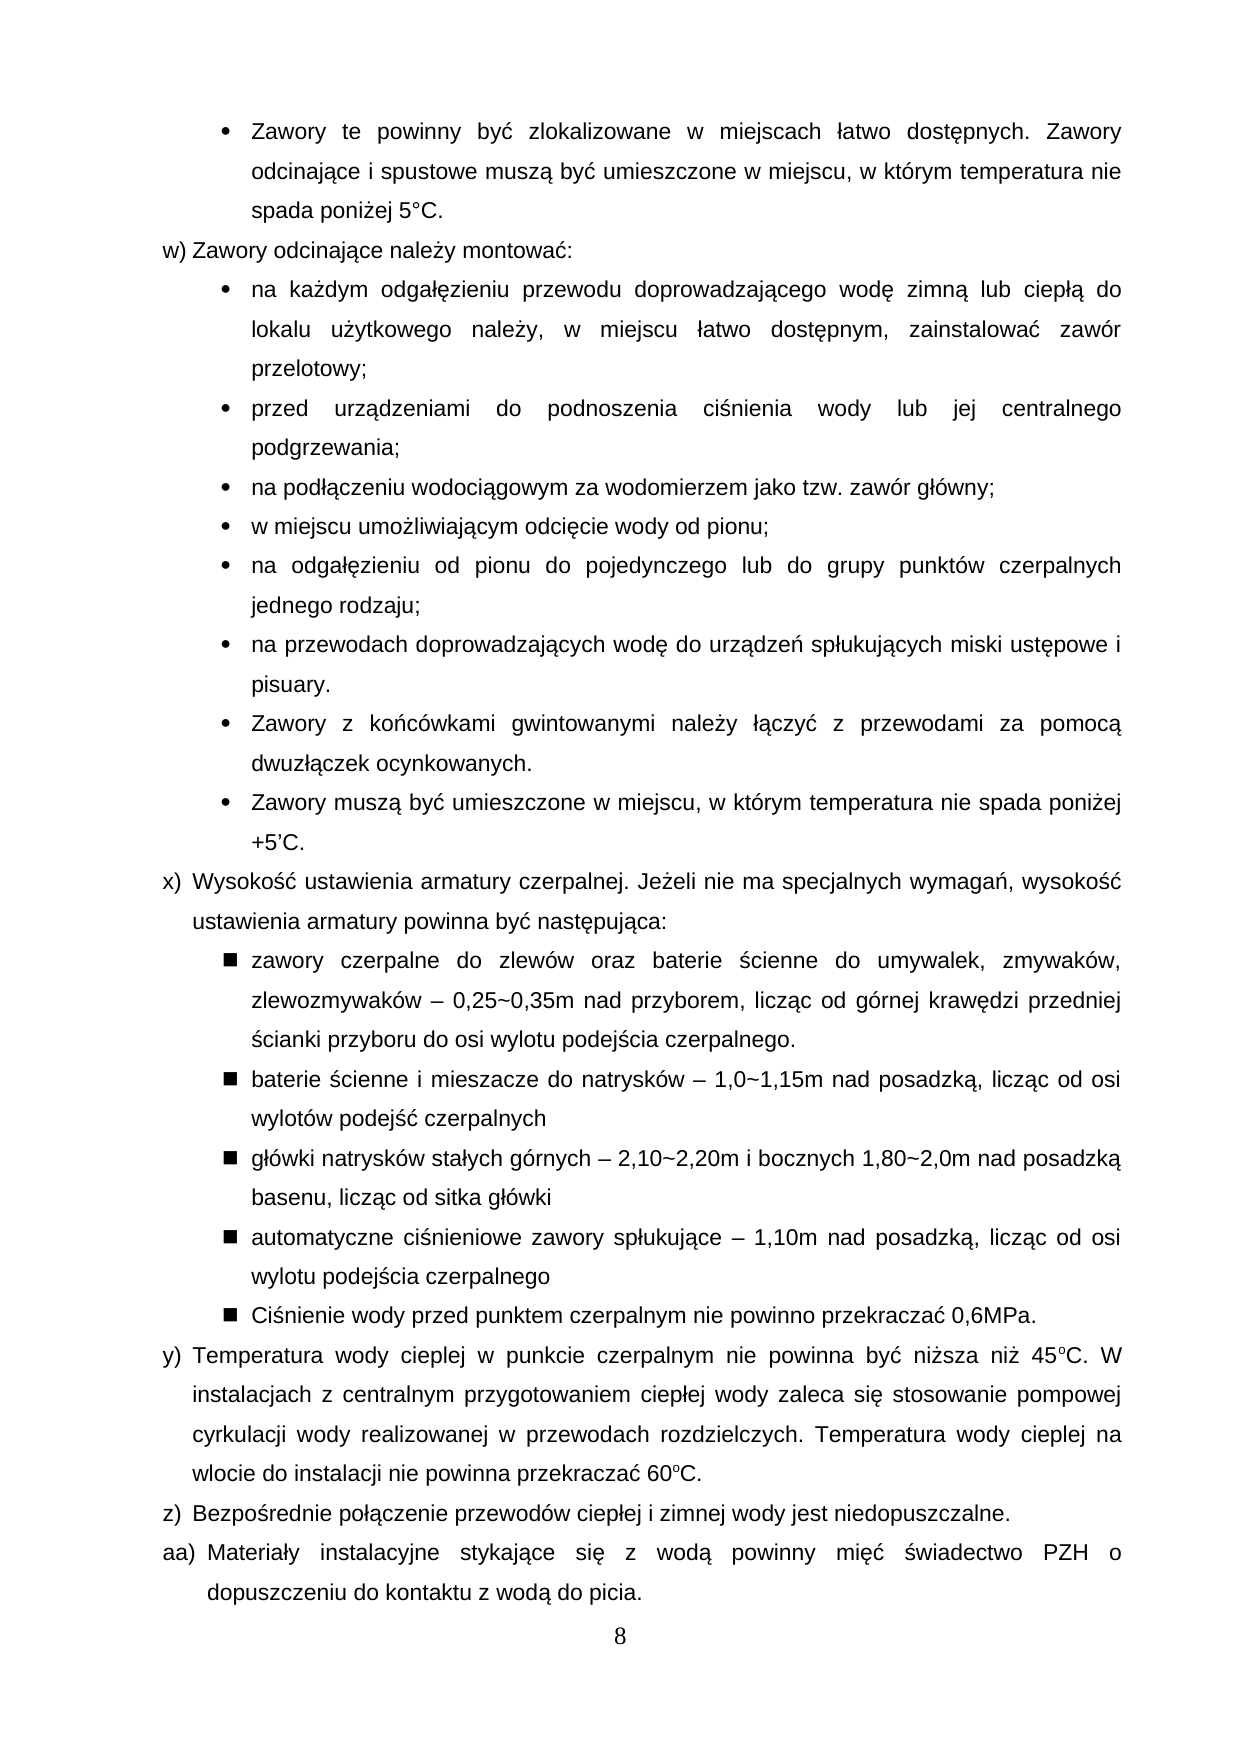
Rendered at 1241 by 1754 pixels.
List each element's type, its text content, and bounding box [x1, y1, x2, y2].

list na odgałęzieniu od pionu do pojedynczego lub do grupy punktów czerpalnych jednego rodzaju; [222, 552, 1122, 618]
list Zawory z końcówkami gwintowanymi należy łączyć z przewodami za pomocą dwuzłączek ocynkowanych. [222, 710, 1122, 776]
list Ciśnienie wody przed punktem czerpalnym nie powinno przekraczać 0,6MPa. [222, 1302, 1122, 1329]
list na podłączeniu wodociągowym za wodomierzem jako tzw. zawór główny; [222, 473, 1122, 500]
list automatyczne ciśnieniowe zawory spłukujące – 1,10m nad posadzką, licząc od osi wylotu podejścia czerpalnego [222, 1223, 1122, 1289]
list Zawory te powinny być zlokalizowane w miejscach łatwo dostępnych. Zawory odcinające i spustowe muszą być umieszczone w miejscu, w którym temperatura nie spada poniżej 5°C. [222, 118, 1122, 223]
list Materiały instalacyjne stykające się z wodą powinny mięć świadectwo PZH o dopuszczeniu do kontaktu z wodą do picia. [162, 1539, 1122, 1605]
list Zawory muszą być umieszczone w miejscu, w którym temperatura nie spada poniżej +5’C. [222, 789, 1122, 855]
list Temperatura wody cieplej w punkcie czerpalnym nie powinna być niższa niż 45oC. W instalacjach z centralnym przygotowaniem ciepłej wody zaleca się stosowanie pompowej cyrkulacji wody realizowanej w przewodach rozdzielczych. Temperatura wody cieplej na wlocie do instalacji nie powinna przekraczać 60oC. [162, 1342, 1122, 1487]
list Zawory odcinające należy montować: [162, 237, 1122, 263]
list Bezpośrednie połączenie przewodów ciepłej i zimnej wody jest niedopuszczalne. [162, 1500, 1122, 1526]
list Wysokość ustawienia armatury czerpalnej. Jeżeli nie ma specjalnych wymagań, wysokość ustawienia armatury powinna być następująca: [162, 868, 1122, 934]
list na każdym odgałęzieniu przewodu doprowadzającego wodę zimną lub ciepłą do lokalu użytkowego należy, w miejscu łatwo dostępnym, zainstalować zawór przelotowy; [222, 276, 1122, 381]
list główki natrysków stałych górnych – 2,10~2,20m i bocznych 1,80~2,0m nad posadzką basenu, licząc od sitka główki [222, 1144, 1122, 1210]
list w miejscu umożliwiającym odcięcie wody od pionu; [222, 513, 1122, 539]
list przed urządzeniami do podnoszenia ciśnienia wody lub jej centralnego podgrzewania; [222, 394, 1122, 460]
list zawory czerpalne do zlewów oraz baterie ścienne do umywalek, zmywaków, zlewozmywaków – 0,25~0,35m nad przyborem, licząc od górnej krawędzi przedniej ścianki przyboru do osi wylotu podejścia czerpalnego. [222, 947, 1122, 1052]
list baterie ścienne i mieszacze do natrysków – 1,0~1,15m nad posadzką, licząc od osi wylotów podejść czerpalnych [222, 1066, 1122, 1131]
list na przewodach doprowadzających wodę do urządzeń spłukujących miski ustępowe i pisuary. [222, 631, 1122, 697]
